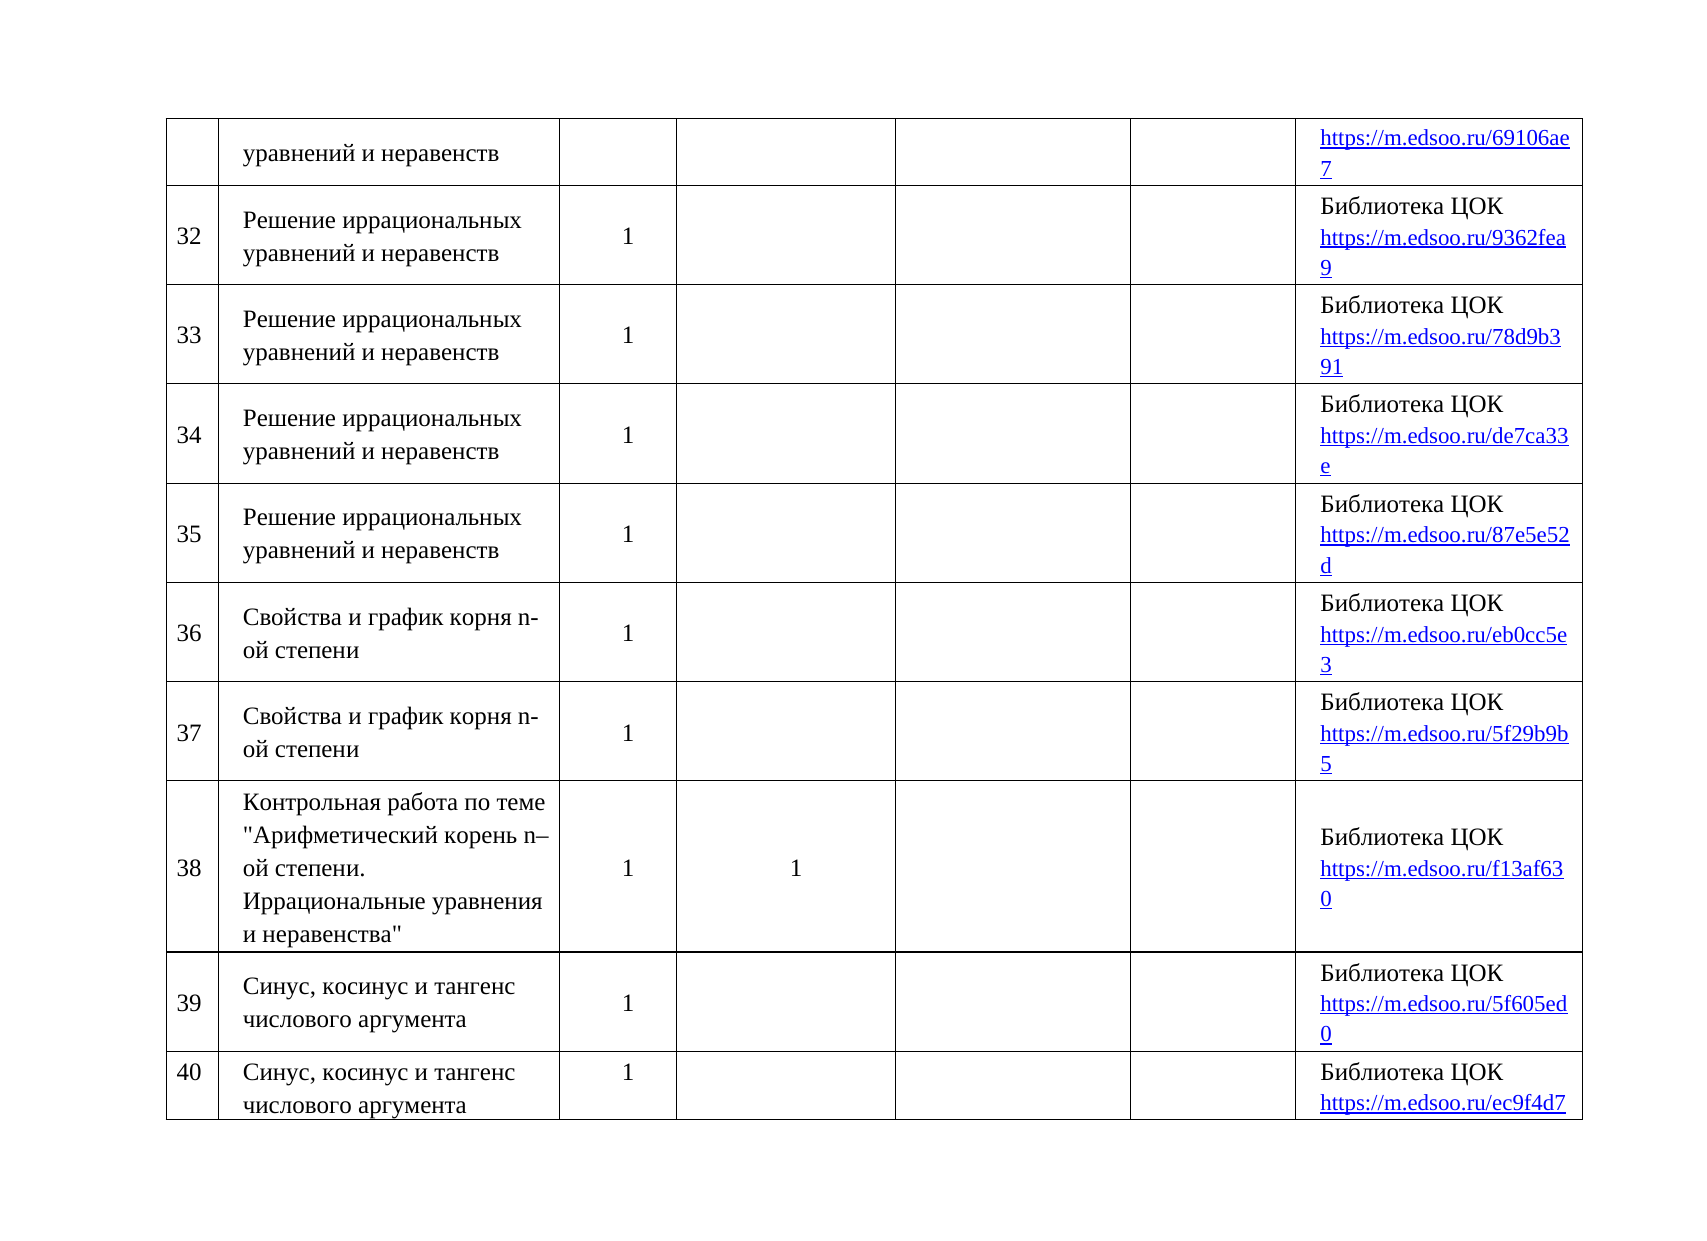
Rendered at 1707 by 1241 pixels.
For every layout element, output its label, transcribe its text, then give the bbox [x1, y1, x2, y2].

table_cell Решение иррациональных уравнений и неравенств [219, 484, 559, 582]
table_cell 1 [560, 186, 676, 284]
table_cell 32 [167, 186, 218, 284]
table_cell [219, 953, 559, 1051]
table_cell Библиотека ЦОК https://m.edsoo.ru/87e5e52d [1296, 484, 1582, 582]
table_cell 1 [560, 119, 676, 185]
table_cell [219, 119, 559, 185]
table_cell Решение иррациональных уравнений и неравенств [219, 285, 559, 383]
table_cell [677, 285, 895, 383]
table_cell 37 [167, 682, 218, 780]
table_cell [1131, 781, 1295, 951]
table_cell [677, 186, 895, 284]
table_cell Библиотека ЦОК https://m.edsoo.ru/5f29b9b5 [1296, 682, 1582, 780]
table_cell [896, 119, 1130, 185]
table_cell [896, 285, 1130, 383]
table_cell Свойства и график корня n-ой степени [219, 682, 559, 780]
table_cell Библиотека ЦОК https://m.edsoo.ru/eb0cc5e3 [1296, 583, 1582, 681]
table_cell [677, 119, 895, 185]
table_cell [1131, 186, 1295, 284]
table_cell 35 [167, 484, 218, 582]
table_cell [677, 484, 895, 582]
table_cell 31 [167, 119, 218, 185]
table_cell 34 [167, 384, 218, 483]
table_cell [1131, 583, 1295, 681]
table_cell Библиотека ЦОК https://m.edsoo.ru/78d9b391 [1296, 285, 1582, 383]
table_cell [1131, 119, 1295, 185]
table_cell 1 [560, 583, 676, 681]
table_cell [677, 1052, 895, 1119]
table_cell [1131, 484, 1295, 582]
table_cell 1 [560, 1052, 676, 1119]
table_cell [896, 484, 1130, 582]
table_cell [1296, 1052, 1582, 1119]
table_cell [1131, 285, 1295, 383]
table_cell 40 [167, 1052, 218, 1119]
table_cell 1 [560, 384, 676, 483]
table_cell Библиотека ЦОК https://m.edsoo.ru/de7ca33e [1296, 384, 1582, 483]
table_cell [677, 953, 895, 1051]
table_cell [896, 186, 1130, 284]
table_cell 38 [167, 781, 218, 951]
table_cell 33 [167, 285, 218, 383]
table_cell Решение иррациональных уравнений и неравенств [219, 384, 559, 483]
table_cell Библиотека ЦОК https://m.edsoo.ru/9362fea9 [1296, 186, 1582, 284]
table_cell [677, 583, 895, 681]
table_cell [1131, 1052, 1295, 1119]
table_cell 1 [560, 484, 676, 582]
table_cell 1 [677, 781, 895, 951]
table_cell [677, 384, 895, 483]
table_cell Библиотека ЦОК https://m.edsoo.ru/f13af630 [1296, 781, 1582, 951]
table_cell [896, 384, 1130, 483]
table_cell 1 [560, 953, 676, 1051]
table_cell Свойства и график корня n-ой степени [219, 583, 559, 681]
table_cell Контрольная работа по теме "Арифметический корень n–ой степени. Иррациональные уравнения и неравенства" [219, 781, 559, 951]
table_cell [896, 583, 1130, 681]
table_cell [1296, 119, 1582, 185]
table_cell 1 [560, 285, 676, 383]
table_cell [1131, 682, 1295, 780]
table_cell 1 [560, 682, 676, 780]
table_cell [896, 1052, 1130, 1119]
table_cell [219, 186, 559, 284]
table_cell 36 [167, 583, 218, 681]
table_cell Библиотека ЦОК https://m.edsoo.ru/5f605ed0 [1296, 953, 1582, 1051]
table_cell [896, 953, 1130, 1051]
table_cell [219, 1052, 559, 1119]
table_cell [896, 682, 1130, 780]
table_cell [1131, 384, 1295, 483]
table_cell [896, 781, 1130, 951]
table_cell 1 [560, 781, 676, 951]
table_cell [677, 682, 895, 780]
table_cell 39 [167, 953, 218, 1051]
table_cell [1131, 953, 1295, 1051]
